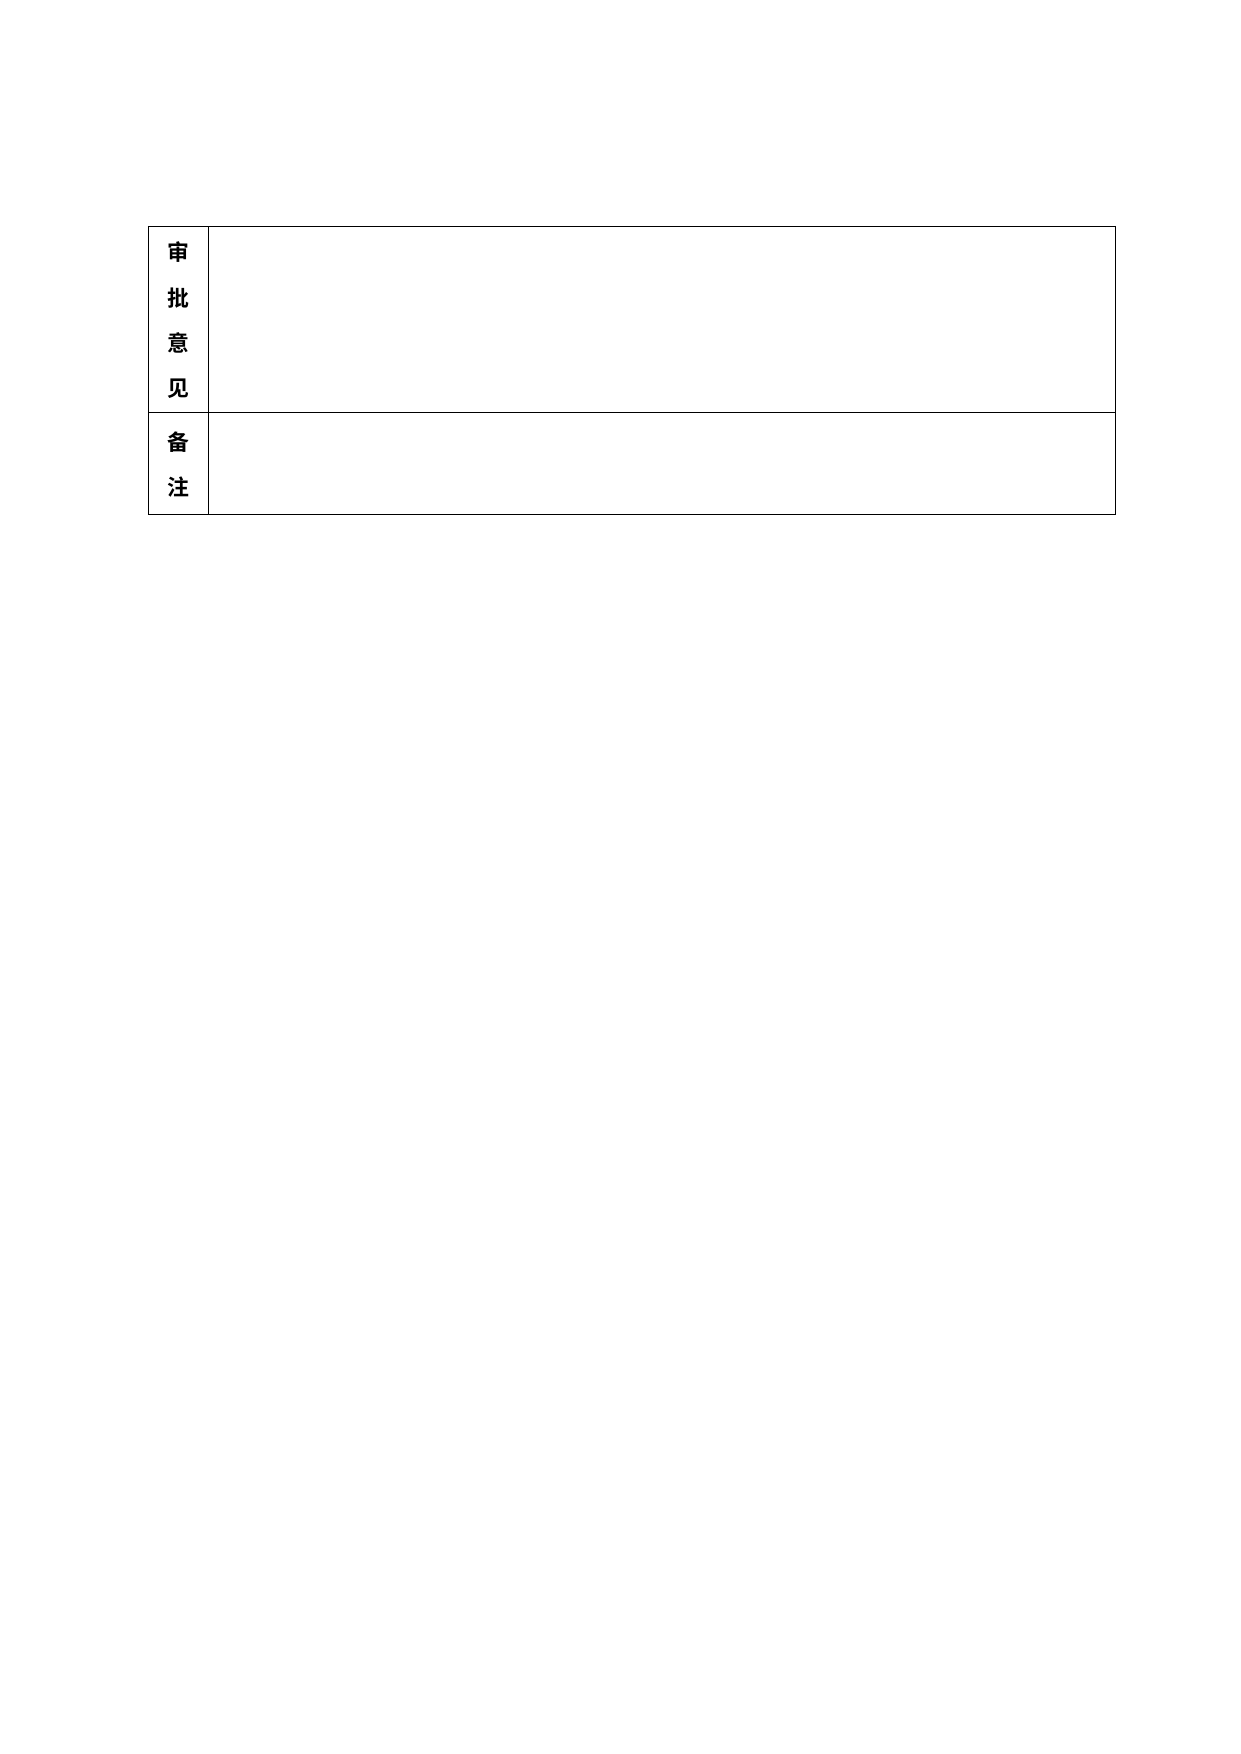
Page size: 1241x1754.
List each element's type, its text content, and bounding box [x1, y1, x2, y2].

table_cell 审批意见 [149, 227, 208, 412]
table_cell [209, 413, 1115, 514]
table_cell 备 注 [149, 413, 208, 514]
table_cell [209, 227, 1115, 412]
